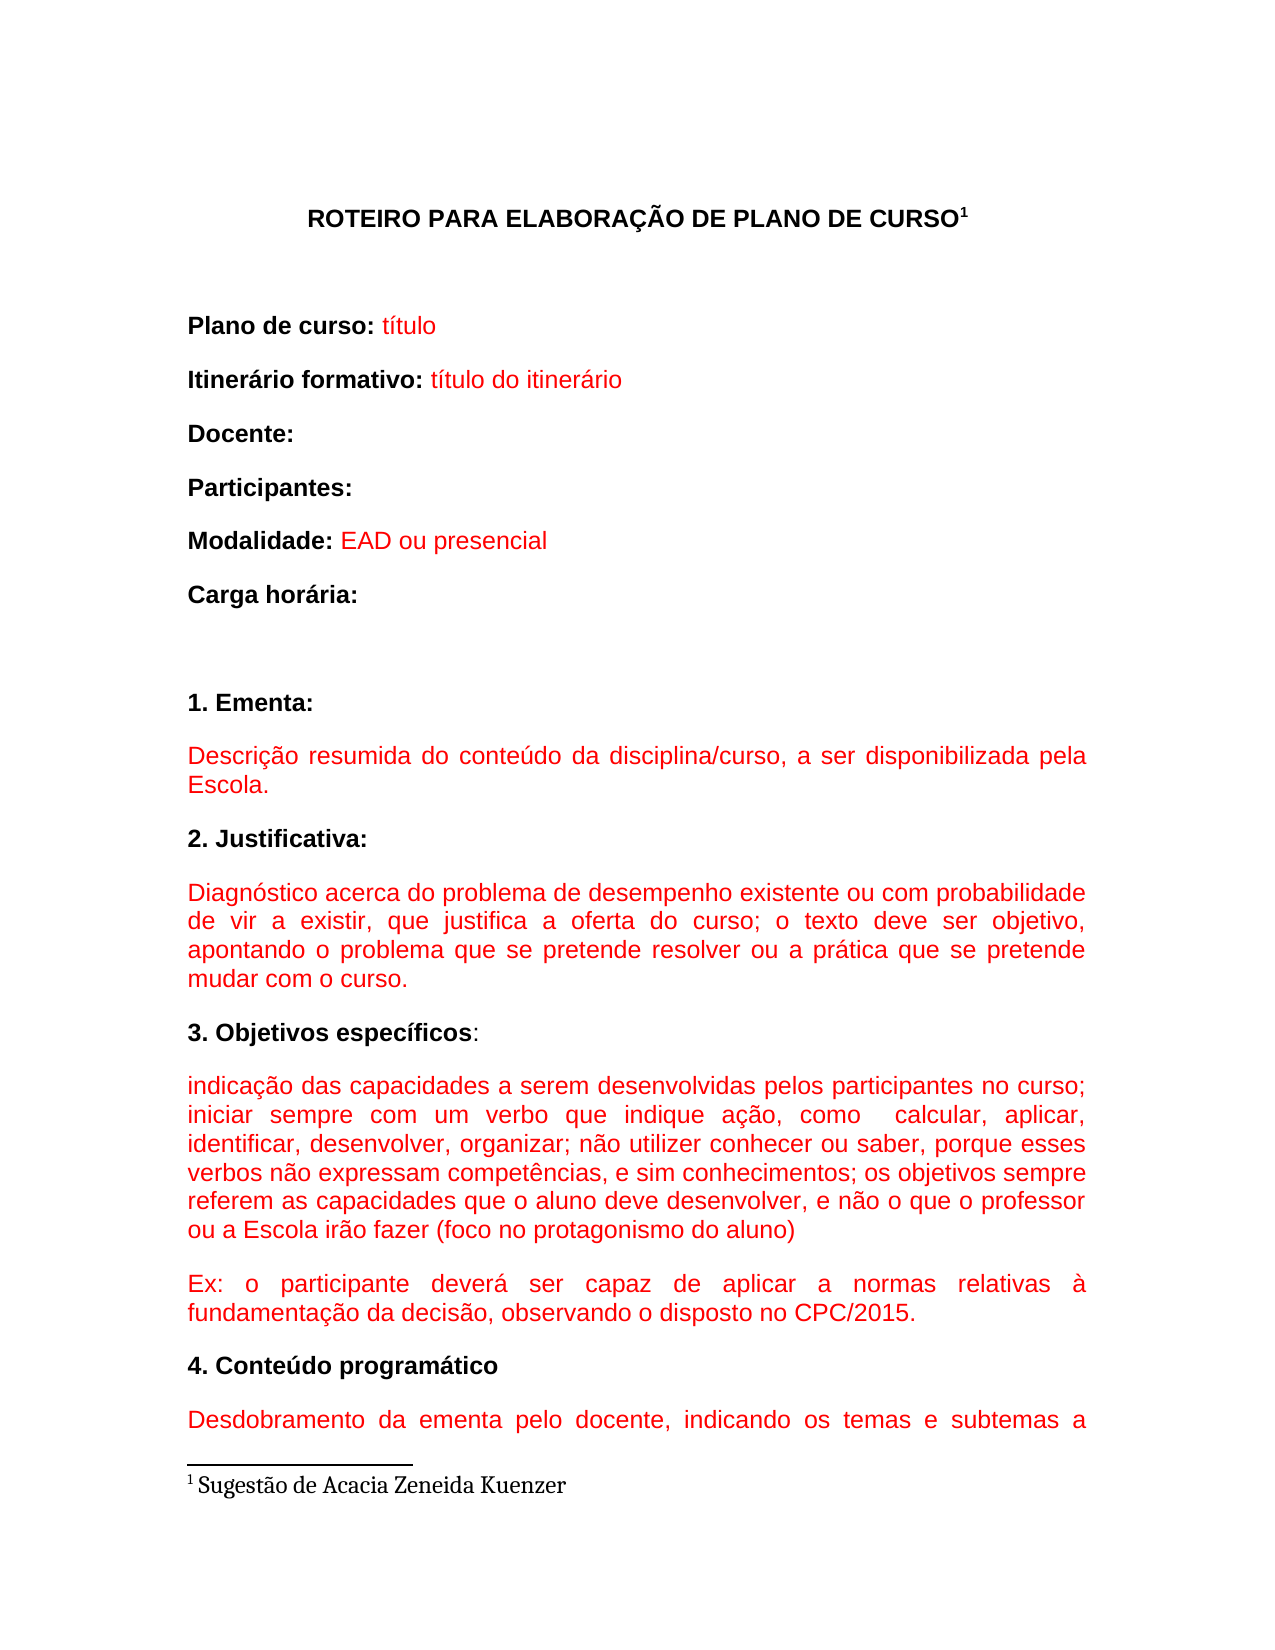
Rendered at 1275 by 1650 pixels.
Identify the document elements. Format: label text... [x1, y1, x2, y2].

text 2. Justificativa: [187, 824, 1087, 852]
text indicação das capacidades a serem desenvolvidas pelos participantes no curso; iniciar sempre com um verbo que indique ação, como calcular, aplicar, identificar, desenvolver, organizar; não utilizer conhecer ou saber, porque esses verbos não expressam competências, e sim conhecimentos; os objetivos sempre referem as capacidades que o aluno deve desenvolver, e não o que o professor ou a Escola irão fazer (foco no protagonismo do aluno) [187, 1071, 1087, 1244]
text Diagnóstico acerca do problema de desempenho existente ou com probabilidade de vir a existir, que justifica a oferta do curso; o texto deve ser objetivo, apontando o problema que se pretende resolver ou a prática que se pretende mudar com o curso. [187, 877, 1087, 992]
text Carga horária: [187, 580, 1087, 609]
text Participantes: [187, 472, 1087, 501]
text Descrição resumida do conteúdo da disciplina/curso, a ser disponibilizada pela Escola. [187, 741, 1087, 799]
text 4. Conteúdo programático [187, 1351, 1087, 1380]
text Plano de curso: título [187, 311, 1087, 340]
text Docente: [187, 419, 1087, 447]
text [187, 1405, 1087, 1434]
text Itinerário formativo: título do itinerário [187, 365, 1087, 394]
text Modalidade: EAD ou presencial [187, 526, 1087, 555]
text ROTEIRO PARA ELABORAÇÃO DE PLANO DE CURSO [187, 204, 1087, 232]
text 3. Objetivos específicos: [187, 1017, 1087, 1046]
text 1. Ementa: [187, 687, 1087, 716]
text Ex: o participante deverá ser capaz de aplicar a normas relativas à fundamentação da decisão, observando o disposto no CPC/2015. [187, 1269, 1087, 1326]
